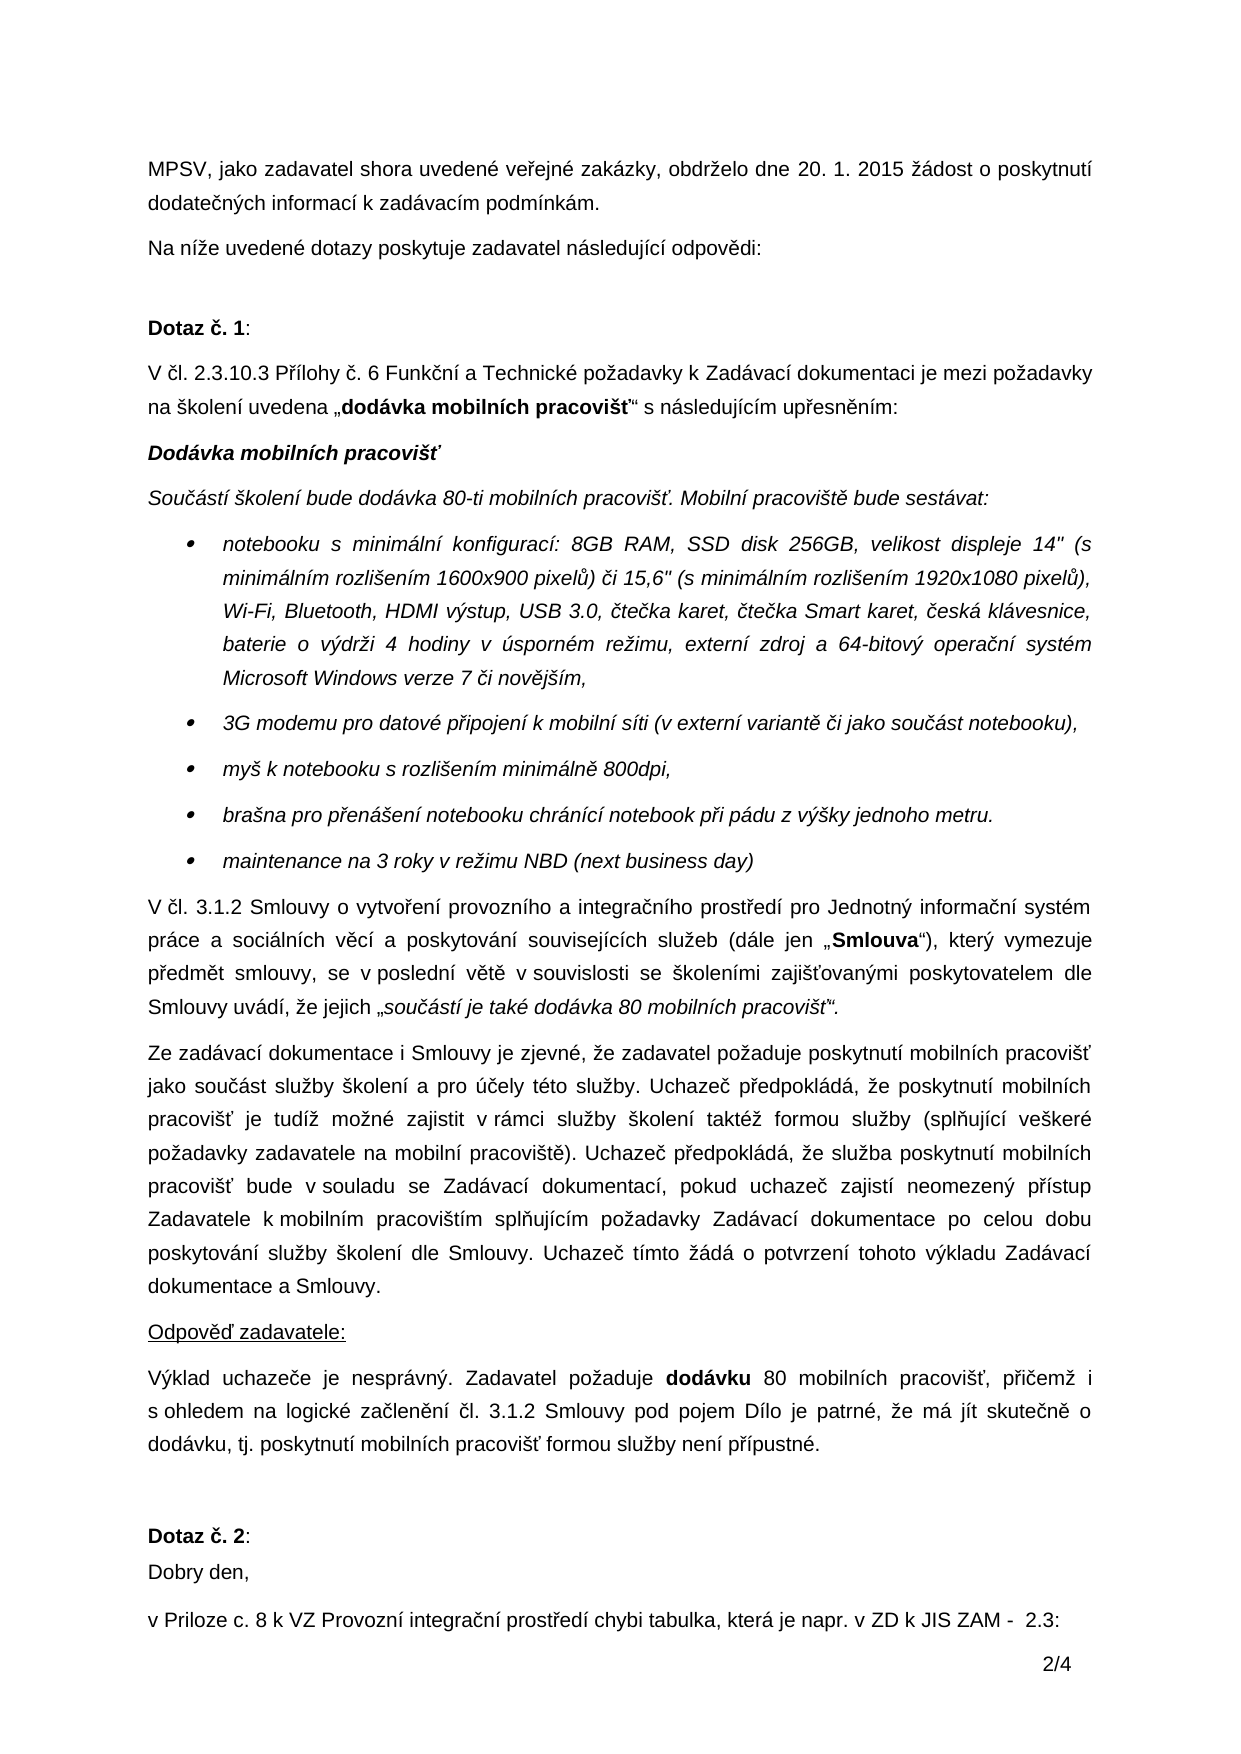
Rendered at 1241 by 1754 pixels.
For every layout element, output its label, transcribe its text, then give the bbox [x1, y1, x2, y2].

text Na níže uvedené dotazy poskytuje zadavatel následující odpovědi: [148, 227, 1093, 260]
text MPSV, jako zadavatel shora uvedené veřejné zakázky, obdrželo dne 20. 1. 2015 žádost o poskytnutí dodatečných informací k zadávacím podmínkám. [148, 148, 1093, 214]
list 3G modemu pro datové připojení k mobilní síti (v externí variantě či jako součást notebooku), [185, 702, 1093, 735]
text Ze zadávací dokumentace i Smlouvy je zjevné, že zadavatel požaduje poskytnutí mobilních pracovišť jako součást služby školení a pro účely této služby. Uchazeč předpokládá, že poskytnutí mobilních pracovišť je tudíž možné zajistit v rámci služby školení taktéž formou služby (splňující veškeré požadavky zadavatele na mobilní pracoviště). Uchazeč předpokládá, že služba poskytnutí mobilních pracovišť bude v souladu se Zadávací dokumentací, pokud uchazeč zajistí neomezený přístup Zadavatele k mobilním pracovištím splňujícím požadavky Zadávací dokumentace po celou dobu poskytování služby školení dle Smlouvy. Uchazeč tímto žádá o potvrzení tohoto výkladu Zadávací dokumentace a Smlouvy. [148, 1031, 1093, 1298]
list notebooku s minimální konfigurací: 8GB RAM, SSD disk 256GB, velikost displeje 14" (s minimálním rozlišením 1600x900 pixelů) či 15,6" (s minimálním rozlišením 1920x1080 pixelů), Wi-Fi, Bluetooth, HDMI výstup, USB 3.0, čtečka karet, čtečka Smart karet, česká klávesnice, baterie o výdrži 4 hodiny v úsporném režimu, externí zdroj a 64-bitový operační systém Microsoft Windows verze 7 či novějším, [185, 523, 1093, 689]
text Součástí školení bude dodávka 80-ti mobilních pracovišť. Mobilní pracoviště bude sestávat: [148, 477, 1093, 510]
list maintenance na 3 roky v režimu NBD (next business day) [185, 839, 1093, 873]
text Dobry den, [148, 1560, 1093, 1584]
text Dodávka mobilních pracovišť [148, 431, 1093, 464]
text Odpověď zadavatele: [148, 1310, 1093, 1343]
text Výklad uchazeče je nesprávný. Zadavatel požaduje dodávku 80 mobilních pracovišť, přičemž i s ohledem na logické začlenění čl. 3.1.2 Smlouvy pod pojem Dílo je patrné, že má jít skutečně o dodávku, tj. poskytnutí mobilních pracovišť formou služby není přípustné. [148, 1356, 1093, 1456]
list brašna pro přenášení notebooku chránící notebook při pádu z výšky jednoho metru. [185, 793, 1093, 827]
text V čl. 3.1.2 Smlouvy o vytvoření provozního a integračního prostředí pro Jednotný informační systém práce a sociálních věcí a poskytování souvisejících služeb (dále jen „Smlouva“), který vymezuje předmět smlouvy, se v poslední větě v souvislosti se školeními zajišťovanými poskytovatelem dle Smlouvy uvádí, že jejich „součástí je také dodávka 80 mobilních pracovišť“. [148, 885, 1093, 1018]
text v Priloze c. 8 k VZ Provozní integrační prostředí chybi tabulka, která je napr. v ZD k JIS ZAM - 2.3: [148, 1608, 1093, 1632]
text V čl. 2.3.10.3 Přílohy č. 6 Funkční a Technické požadavky k Zadávací dokumentaci je mezi požadavky na školení uvedena „dodávka mobilních pracovišť“ s následujícím upřesněním: [148, 352, 1093, 418]
text Dotaz č. 2: [148, 1514, 1093, 1548]
list myš k notebooku s rozlišením minimálně 800dpi, [185, 748, 1093, 781]
text Dotaz č. 1: [148, 306, 1093, 339]
